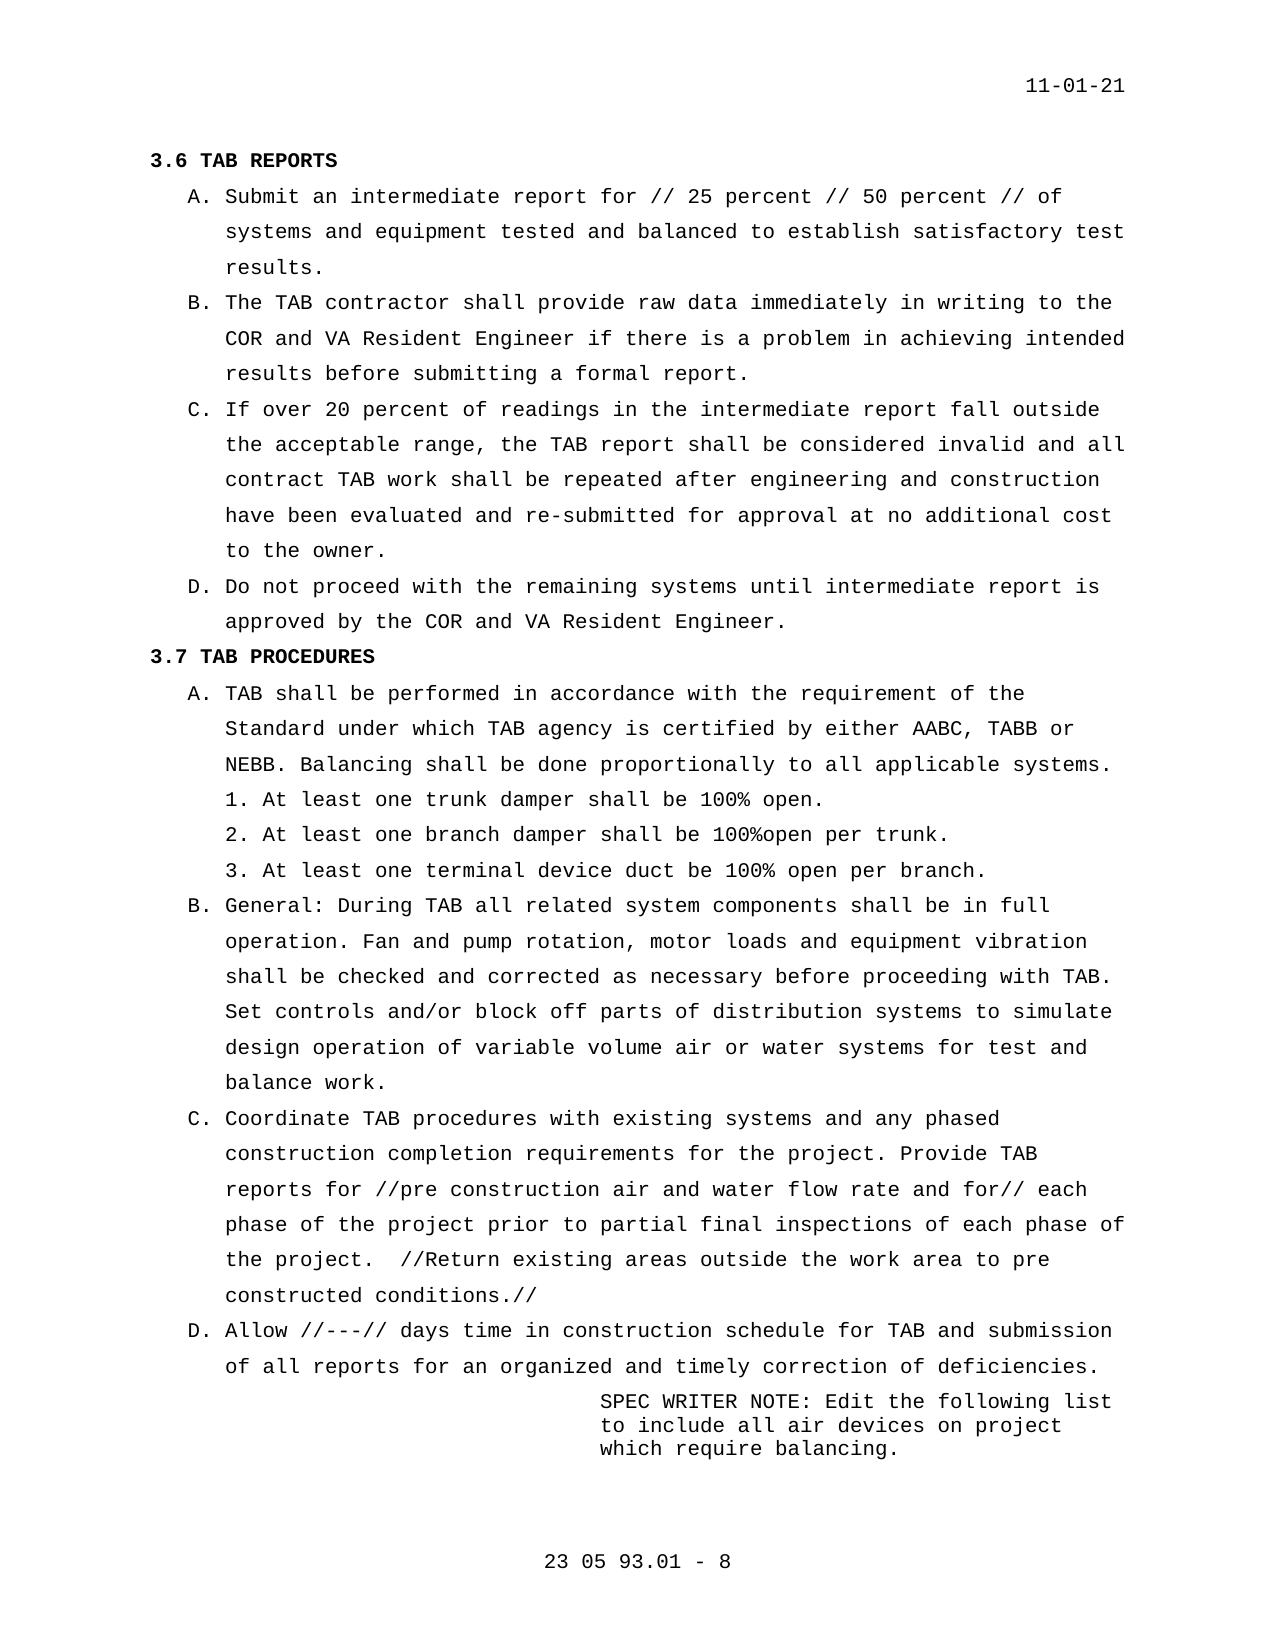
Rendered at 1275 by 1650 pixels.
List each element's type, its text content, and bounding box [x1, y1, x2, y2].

text A. TAB shall be performed in accordance with the requirement of the Standard under which TAB agency is certified by either AABC, TABB or NEBB. Balancing shall be done proportionally to all applicable systems. [187, 683, 1125, 777]
text 3.6 tab reports [150, 150, 1125, 174]
list Allow //---// days time in construction schedule for TAB and submission of all reports for an organized and timely correction of deficiencies. [187, 1320, 1125, 1379]
text 3.7 TAB PROCEDURES [150, 647, 1125, 670]
text D. Do not proceed with the remaining systems until intermediate report is approved by the COR and VA Resident Engineer. [187, 576, 1125, 635]
text SPEC WRITER NOTE: Edit the following list to include all air devices on project which require balancing. [600, 1391, 1125, 1462]
text 2. At least one branch damper shall be 100%open per trunk. [225, 824, 1125, 848]
list Coordinate TAB procedures with existing systems and any phased construction completion requirements for the project. Provide TAB reports for //pre construction air and water flow rate and for// each phase of the project prior to partial final inspections of each phase of the project. //Return existing areas outside the work area to pre constructed conditions.// [187, 1108, 1125, 1308]
text B. General: During TAB all related system components shall be in full operation. Fan and pump rotation, motor loads and equipment vibration shall be checked and corrected as necessary before proceeding with TAB. Set controls and/or block off parts of distribution systems to simulate design operation of variable volume air or water systems for test and balance work. [187, 895, 1125, 1096]
text A. Submit an intermediate report for // 25 percent // 50 percent // of systems and equipment tested and balanced to establish satisfactory test results. [187, 186, 1125, 281]
text 1. At least one trunk damper shall be 100% open. [225, 789, 1125, 813]
text C. If over 20 percent of readings in the intermediate report fall outside the acceptable range, the TAB report shall be considered invalid and all contract TAB work shall be repeated after engineering and construction have been evaluated and re-submitted for approval at no additional cost to the owner. [187, 399, 1125, 564]
text B. The TAB contractor shall provide raw data immediately in writing to the COR and VA Resident Engineer if there is a problem in achieving intended results before submitting a formal report. [187, 292, 1125, 387]
text 3. At least one terminal device duct be 100% open per branch. [225, 860, 1125, 883]
